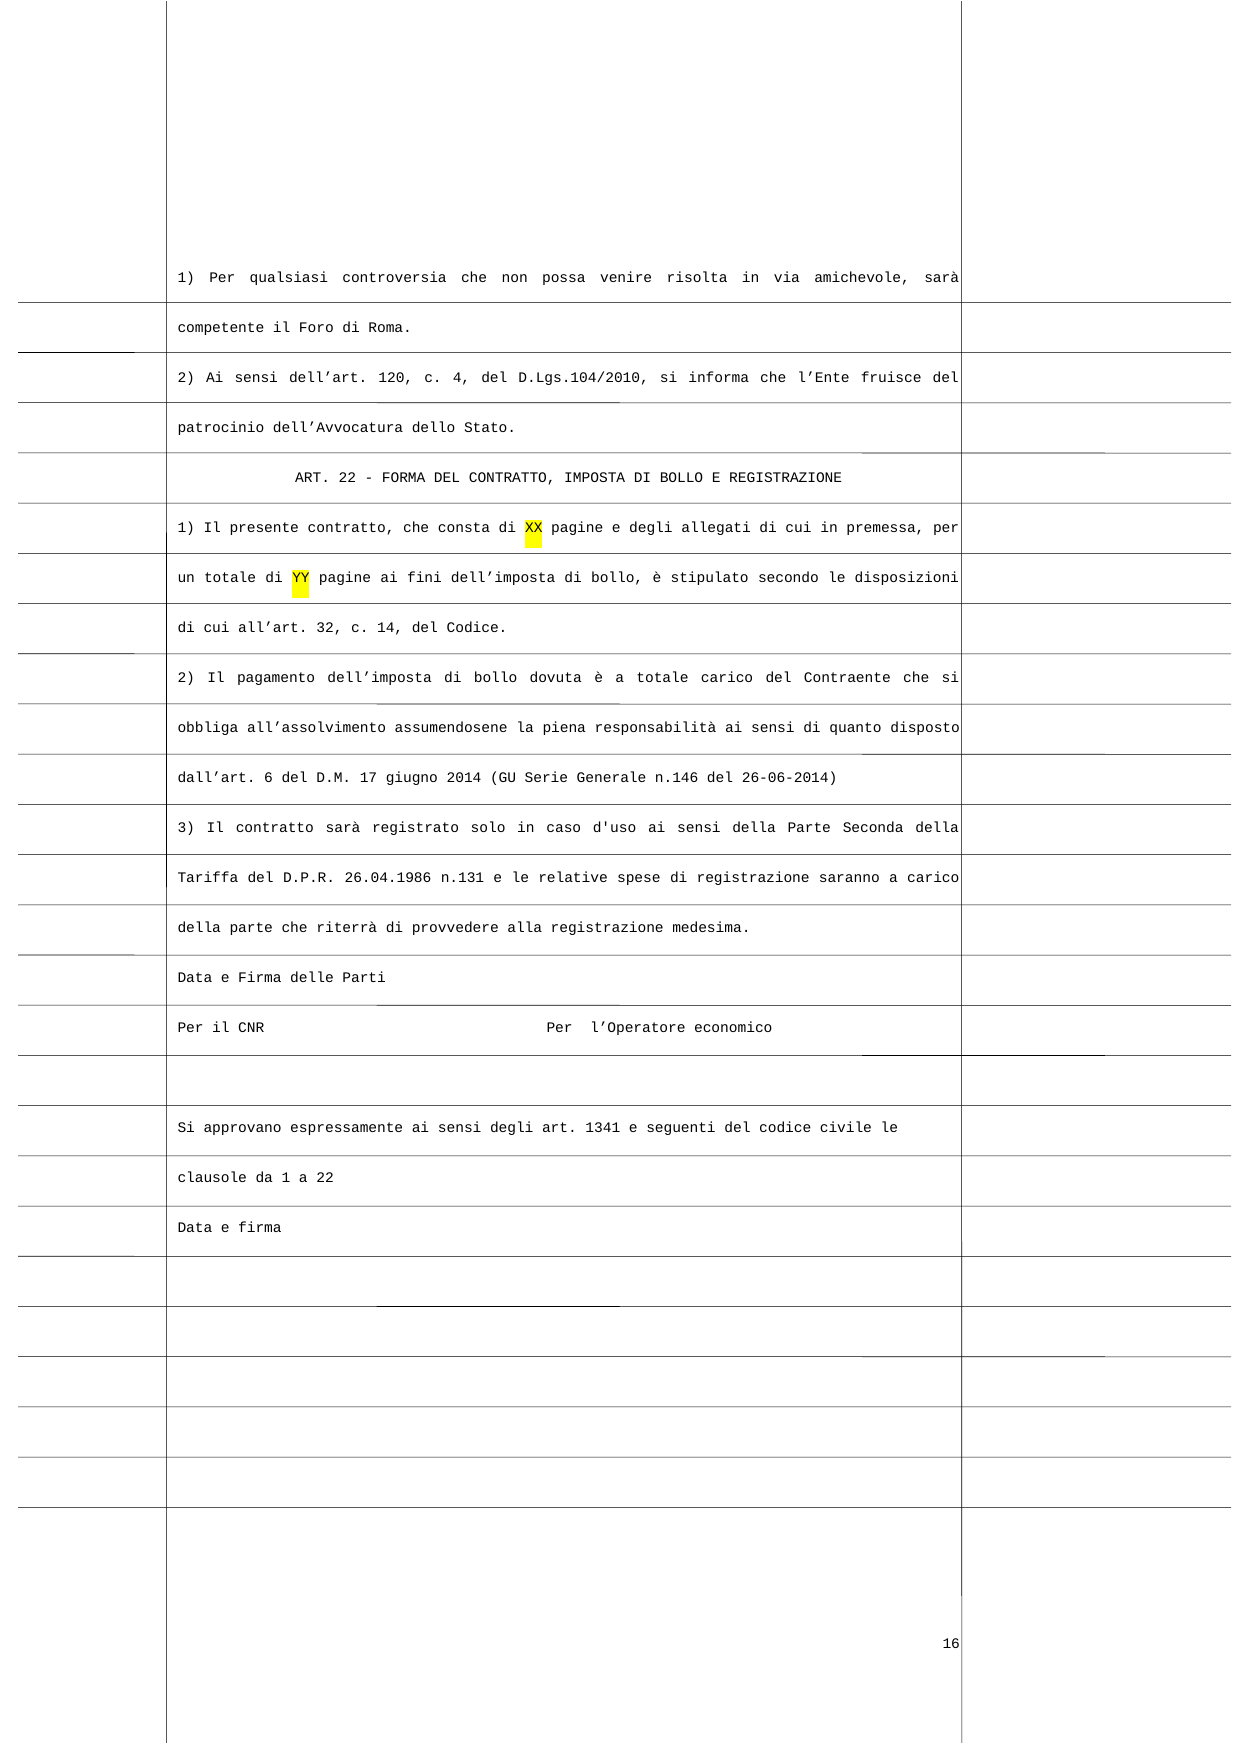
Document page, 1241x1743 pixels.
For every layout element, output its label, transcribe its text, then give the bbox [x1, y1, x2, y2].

list Per il CNR Per l’Operatore economico [177, 1001, 960, 1051]
list ART. 22 - FORMA DEL CONTRATTO, IMPOSTA DI BOLLO E REGISTRAZIONE [177, 451, 960, 501]
list 2) Il pagamento dell’imposta di bollo dovuta è a totale carico del Contraente che si obbliga all’assolvimento assumendosene la piena responsabilità ai sensi di quanto disposto dall’art. 6 del D.M. 17 giugno 2014 (GU Serie Generale n.146 del 26-06-2014) [177, 651, 960, 801]
list 2) Ai sensi dell’art. 120, c. 4, del D.Lgs.104/2010, si informa che l’Ente fruisce del patrocinio dell’Avvocatura dello Stato. [177, 351, 960, 451]
list 1) Per qualsiasi controversia che non possa venire risolta in via amichevole, sarà competente il Foro di Roma. [177, 251, 960, 351]
list Data e Firma delle Parti [177, 951, 960, 1001]
list 3) Il contratto sarà registrato solo in caso d'uso ai sensi della Parte Seconda della Tariffa del D.P.R. 26.04.1986 n.131 e le relative spese di registrazione saranno a carico della parte che riterrà di provvedere alla registrazione medesima. [177, 801, 960, 951]
list Si approvano espressamente ai sensi degli art. 1341 e seguenti del codice civile le clausole da 1 a 22 [177, 1101, 960, 1201]
list Data e firma [177, 1201, 960, 1251]
list 1) Il presente contratto, che consta di XX pagine e degli allegati di cui in premessa, per un totale di YY pagine ai fini dell’imposta di bollo, è stipulato secondo le disposizioni di cui all’art. 32, c. 14, del Codice. [177, 501, 960, 651]
